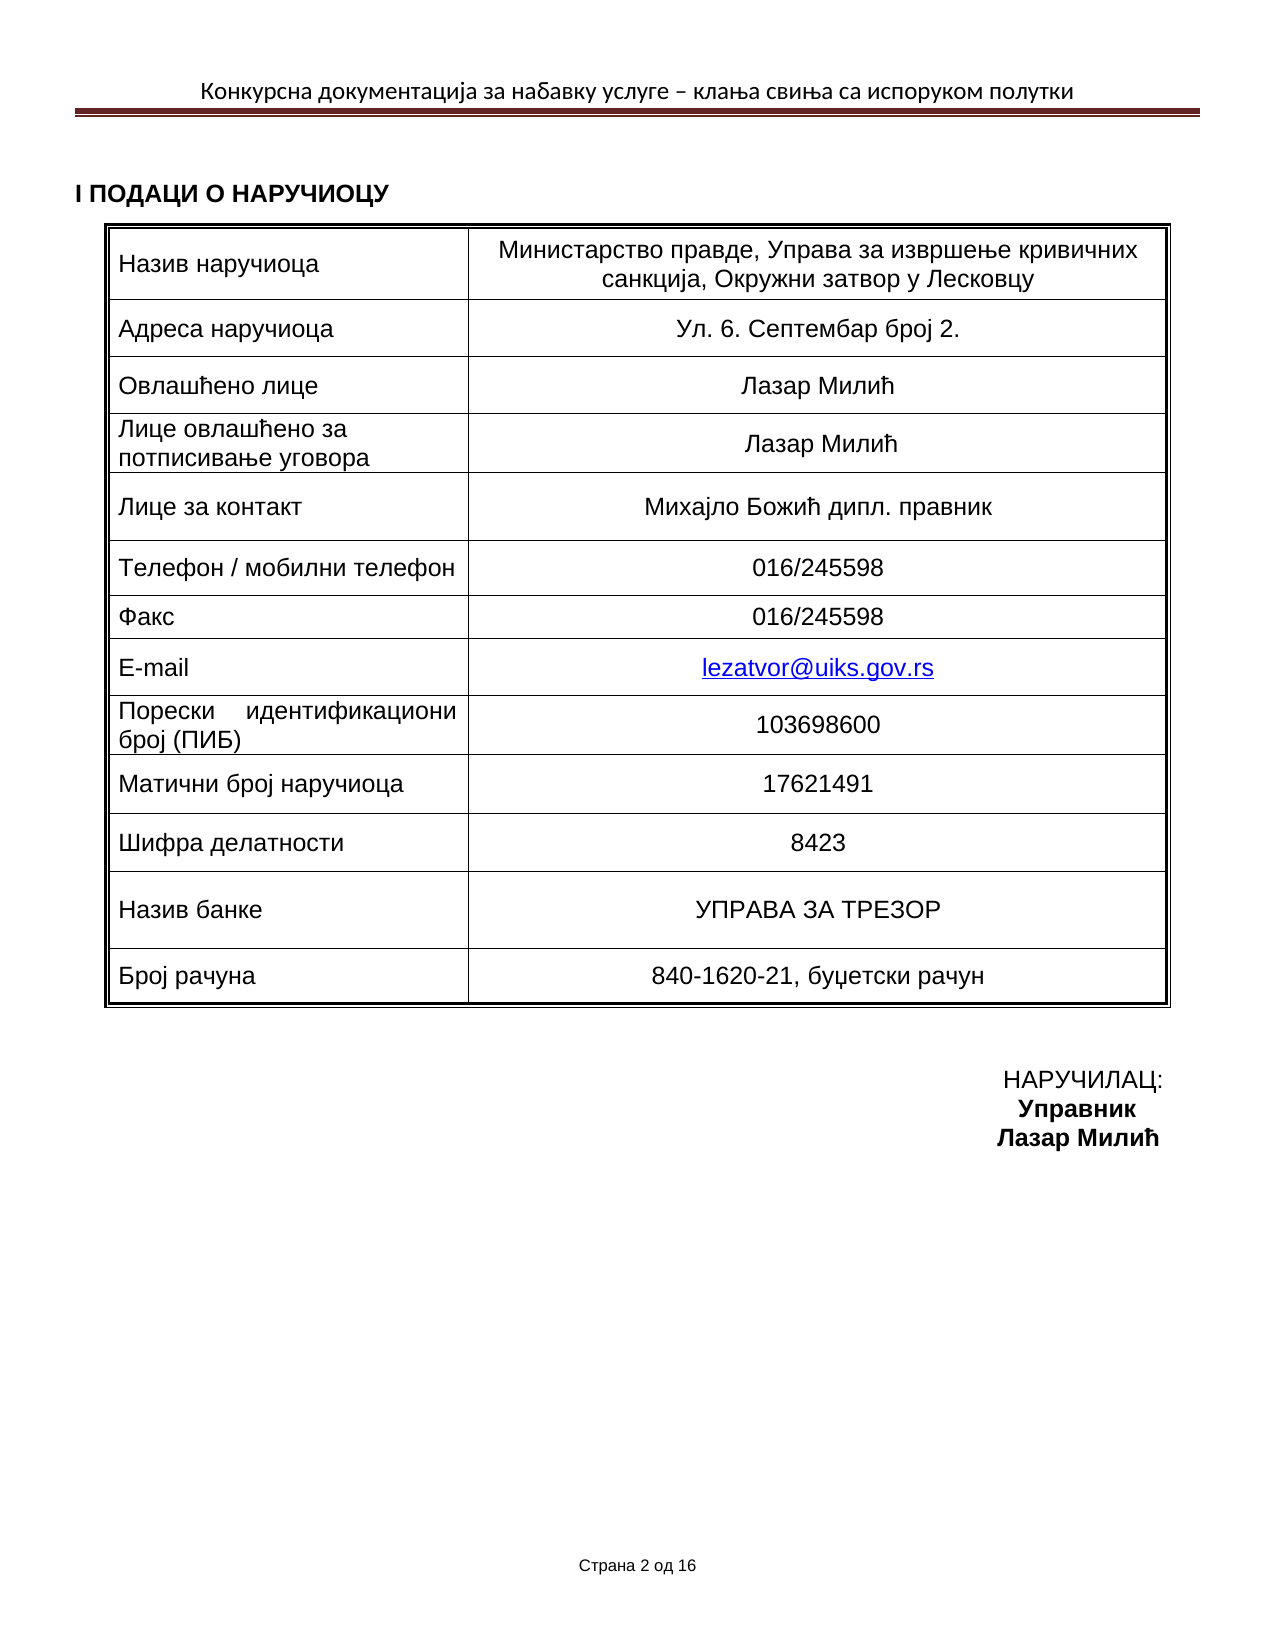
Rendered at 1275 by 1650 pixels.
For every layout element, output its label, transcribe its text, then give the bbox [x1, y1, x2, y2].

text Управник [75, 1094, 1200, 1122]
table_cell lezatvor@uiks.gov.rs [469, 639, 1165, 695]
text Лазар Милић [75, 1122, 1200, 1151]
table_header Назив наручиоца [110, 229, 468, 299]
table_cell Матични број наручиоца [110, 755, 468, 813]
table_cell 17621491 [469, 755, 1165, 813]
table_cell УПРАВА ЗА ТРЕЗОР [469, 872, 1165, 948]
table_cell Е-mail [110, 639, 468, 695]
table_cell Шифра делатности [110, 814, 468, 871]
table_cell Адреса наручиоца [110, 300, 468, 356]
table_cell Лазар Милић [469, 357, 1165, 413]
text I ПОДАЦИ О НАРУЧИОЦУ [75, 179, 1200, 208]
table_cell Факс [110, 596, 468, 638]
table_cell Број рачуна [110, 949, 468, 1002]
table_cell 016/245598 [469, 596, 1165, 638]
table_cell Порески идентификациони број (ПИБ) [110, 696, 468, 754]
table_cell 103698600 [469, 696, 1165, 754]
table_cell Лице овлашћено за потписивање уговора [110, 414, 468, 472]
table_cell 8423 [469, 814, 1165, 871]
table_cell Овлашћено лице [110, 357, 468, 413]
text НАРУЧИЛАЦ: [75, 1065, 1200, 1094]
table_cell 016/245598 [469, 541, 1165, 594]
table_cell Лице за контакт [110, 473, 468, 540]
table_cell Ул. 6. Септембар број 2. [469, 300, 1165, 356]
table_cell Назив банке [110, 872, 468, 948]
table_cell 840-1620-21, буџетски рачун [469, 949, 1165, 1002]
table_cell Лазар Милић [469, 414, 1165, 472]
table_cell Телефон / мобилни телефон [110, 541, 468, 594]
table_cell Михајло Божић дипл. правник [469, 473, 1165, 540]
table_header Министарство правде, Управа за извршење кривичних санкција, Окружни затвор у Лесковцу [469, 229, 1165, 299]
